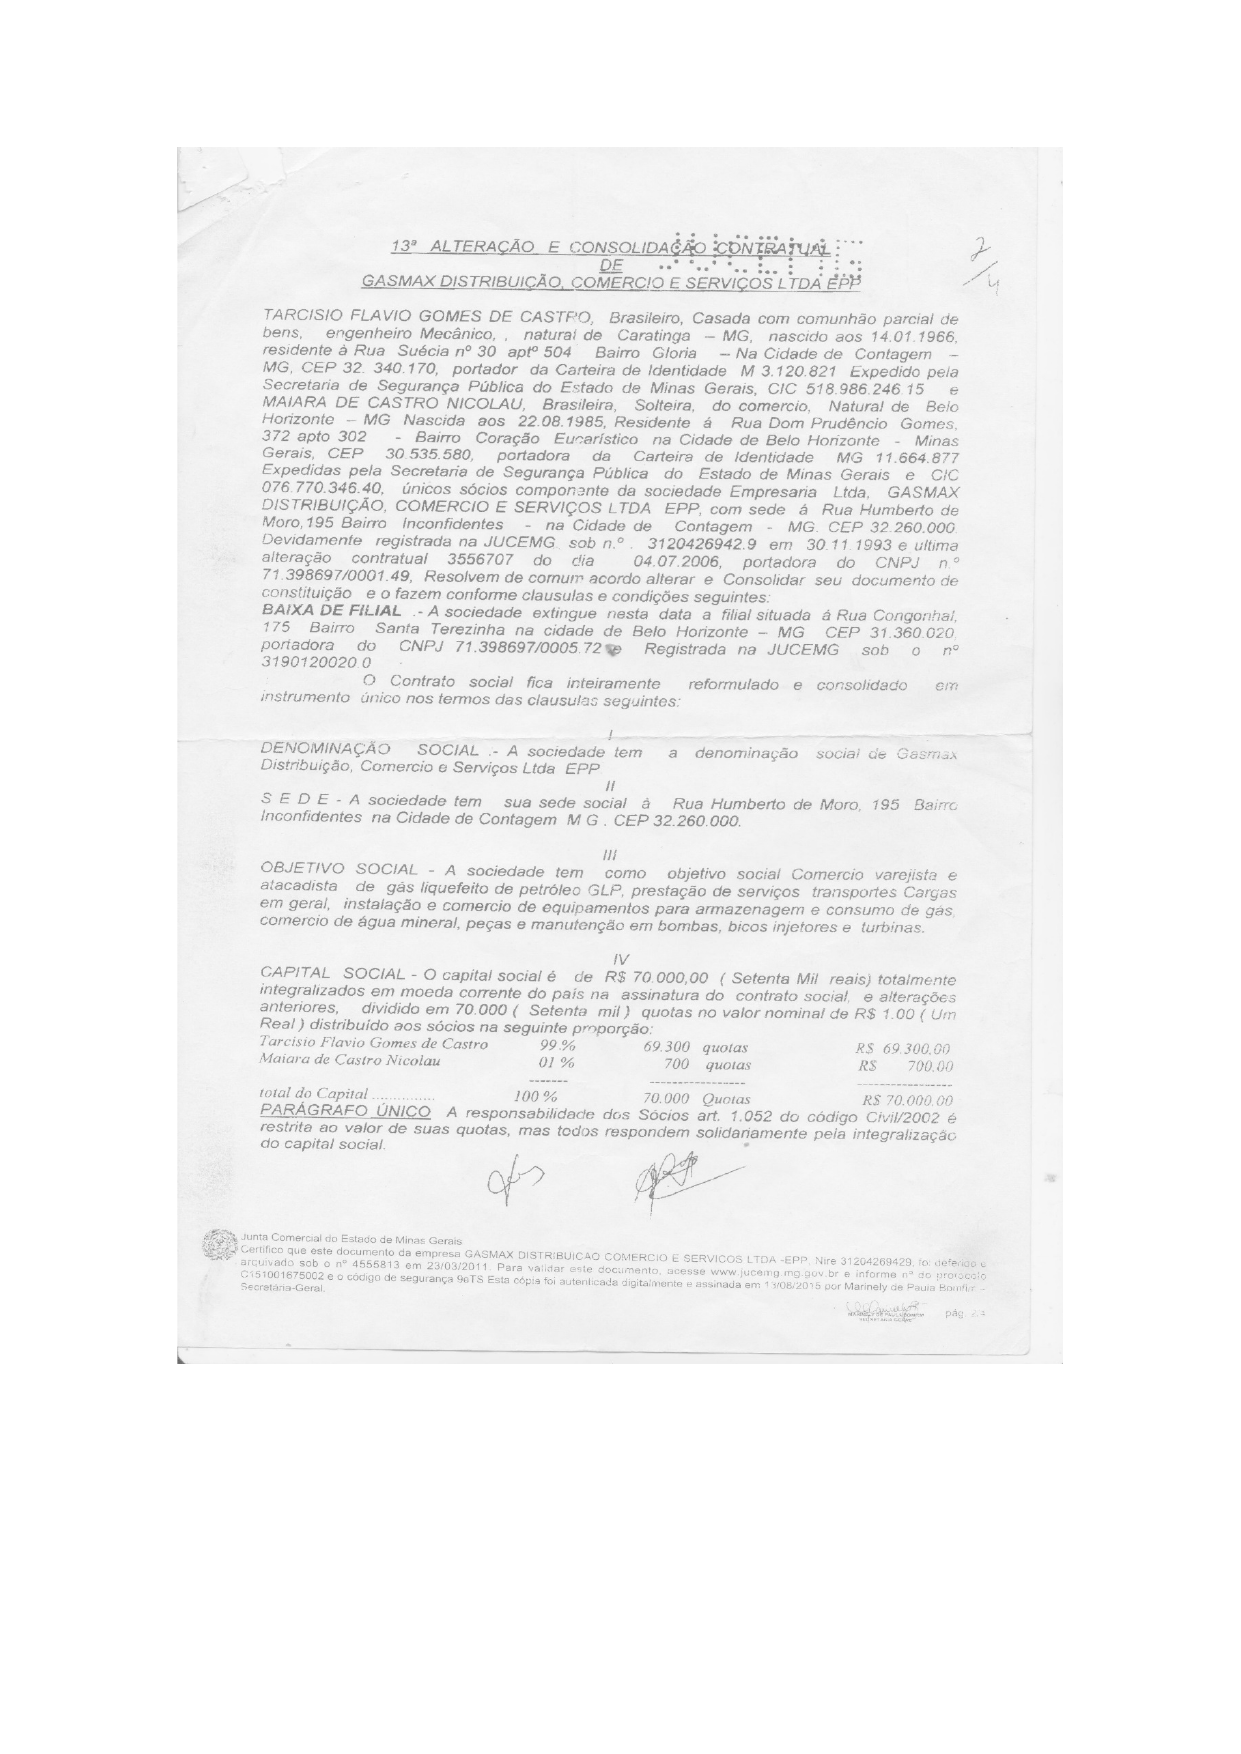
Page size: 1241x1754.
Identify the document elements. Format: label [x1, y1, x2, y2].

picture [177, 147, 1063, 1364]
